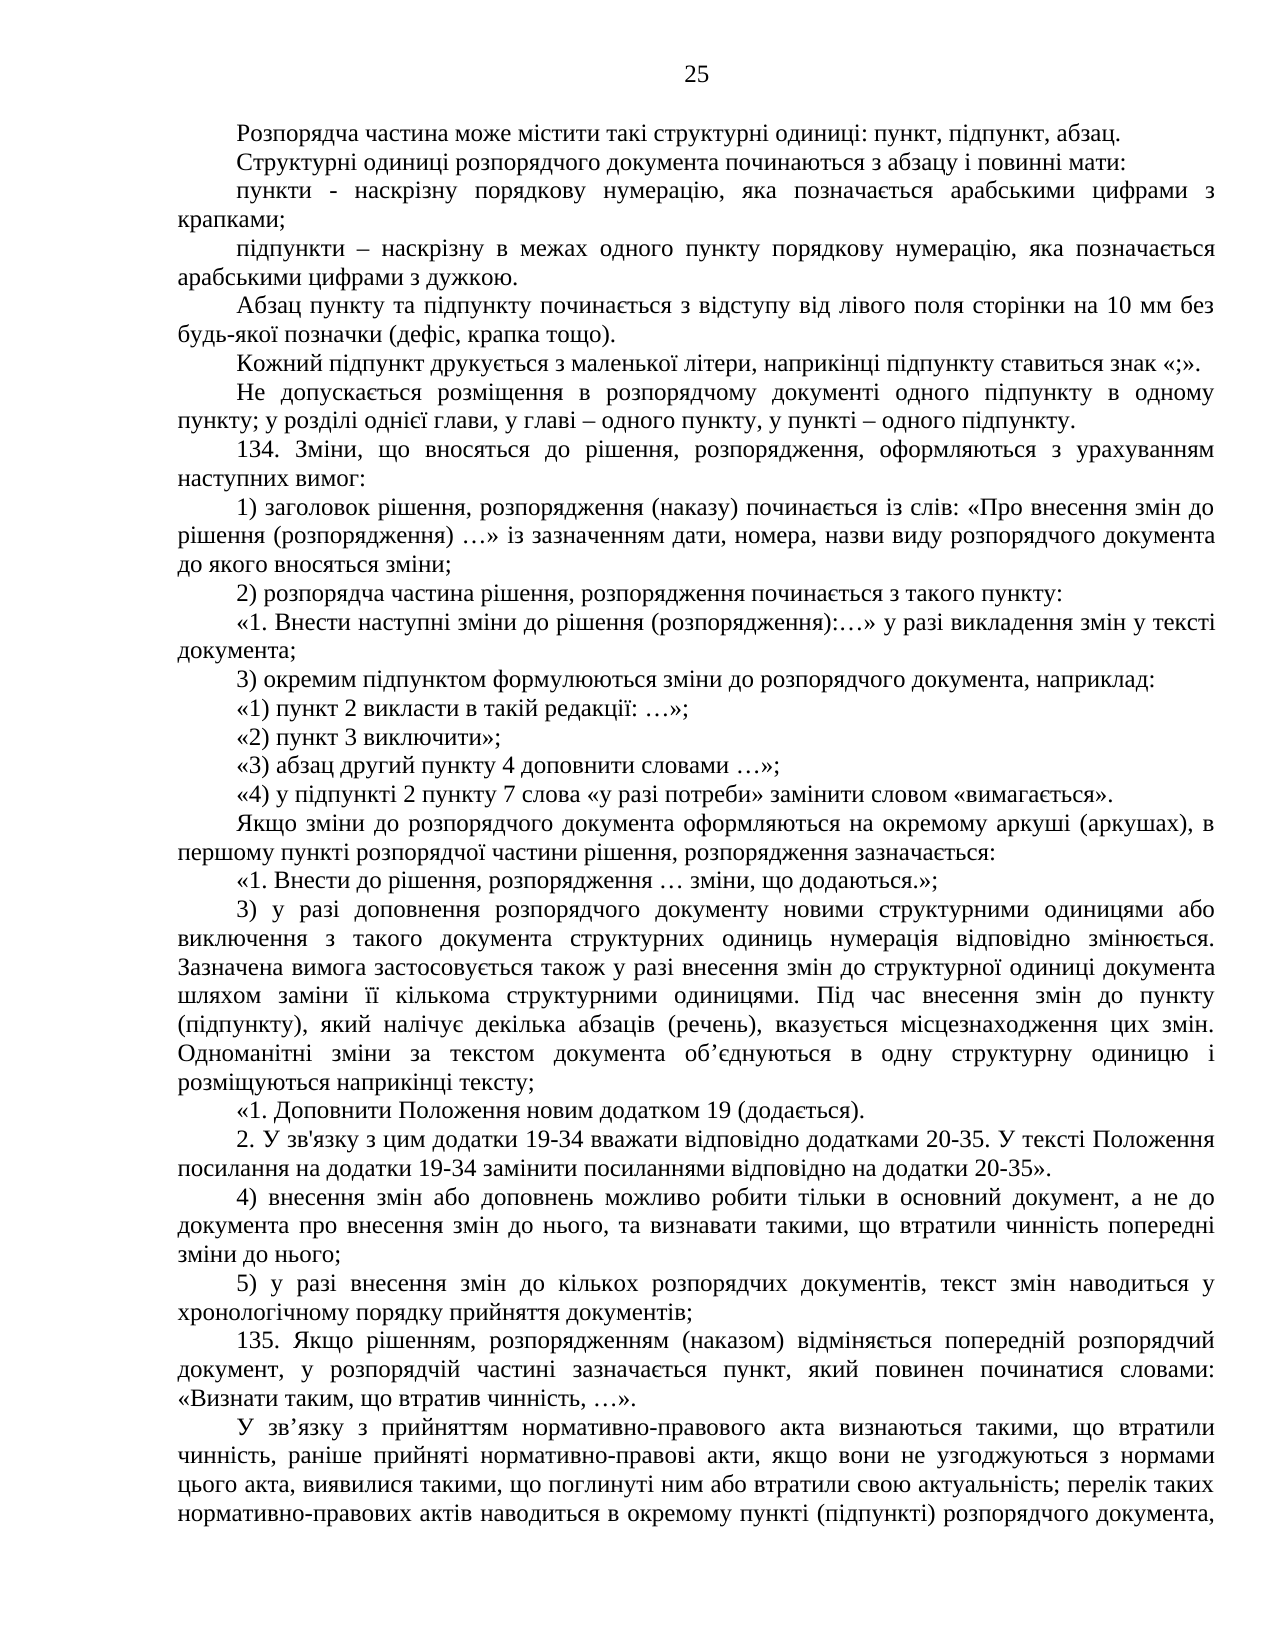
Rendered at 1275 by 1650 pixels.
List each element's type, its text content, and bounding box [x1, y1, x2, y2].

text Розпорядча частина може містити такі структурні одиниці: пункт, підпункт, абзац. [177, 118, 1216, 147]
text Кожний підпункт друкується з маленької літери, наприкінці підпункту ставиться знак «;». [177, 348, 1216, 377]
text 3) окремим підпунктом формулюються зміни до розпорядчого документа, наприклад: [177, 664, 1216, 693]
text 1) заголовок рішення, розпорядження (наказу) починається із слів: «Про внесення змін до рішення (розпорядження) …» із зазначенням дати, номера, назви виду розпорядчого документа до якого вносяться зміни; [177, 492, 1216, 578]
text 4) внесення змін або доповнень можливо робити тільки в основний документ, а не до документа про внесення змін до нього, та визнавати такими, що втратили чинність попередні зміни до нього; [177, 1182, 1216, 1268]
text 2. У зв'язку з цим додатки 19-34 вважати відповідно додатками 20-35. У тексті Положення посилання на додатки 19-34 замінити посиланнями відповідно на додатки 20-35». [177, 1124, 1216, 1182]
text Абзац пункту та підпункту починається з відступу від лівого поля сторінки на 10 мм без будь-якої позначки (дефіс, крапка тощо). [177, 291, 1216, 348]
text «3) абзац другий пункту 4 доповнити словами …»; [177, 751, 1216, 779]
text Структурні одиниці розпорядчого документа починаються з абзацу і повинні мати: [177, 147, 1216, 176]
text пункти - наскрізну порядкову нумерацію, яка позначається арабськими цифрами з крапками; [177, 176, 1216, 233]
text «4) у підпункті 2 пункту 7 слова «у разі потреби» замінити словом «вимагається». [177, 779, 1216, 808]
text «1) пункт 2 викласти в такій редакції: …»; [177, 693, 1216, 722]
text «1. Доповнити Положення новим додатком 19 (додається). [177, 1096, 1216, 1124]
text «1. Внести наступні зміни до рішення (розпорядження):…» у разі викладення змін у тексті документа; [177, 607, 1216, 664]
text Якщо зміни до розпорядчого документа оформляються на окремому аркуші (аркушах), в першому пункті розпорядчої частини рішення, розпорядження зазначається: [177, 808, 1216, 866]
text «2) пункт 3 виключити»; [177, 722, 1216, 751]
text 2) розпорядча частина рішення, розпорядження починається з такого пункту: [177, 578, 1216, 607]
text 134. Зміни, що вносяться до рішення, розпорядження, оформляються з урахуванням наступних вимог: [177, 434, 1216, 492]
text 135. Якщо рішенням, розпорядженням (наказом) відміняється попередній розпорядчий документ, у розпорядчій частині зазначається пункт, який повинен починатися словами: «Визнати таким, що втратив чинність, …». [177, 1326, 1216, 1412]
text 3) у разі доповнення розпорядчого документу новими структурними одиницями або виключення з такого документа структурних одиниць нумерація відповідно змінюється. Зазначена вимога застосовується також у разі внесення змін до структурної одиниці документа шляхом заміни її кількома структурними одиницями. Під час внесення змін до пункту (підпункту), який налічує декілька абзаців (речень), вказується місцезнаходження цих змін. Одноманітні зміни за текстом документа об’єднуються в одну структурну одиницю і розміщуються наприкінці тексту; [177, 894, 1216, 1096]
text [177, 1412, 1216, 1527]
text 5) у разі внесення змін до кількох розпорядчих документів, текст змін наводиться у хронологічному порядку прийняття документів; [177, 1268, 1216, 1326]
text підпункти – наскрізну в межах одного пункту порядкову нумерацію, яка позначається арабськими цифрами з дужкою. [177, 233, 1216, 291]
text «1. Внести до рішення, розпорядження … зміни, що додаються.»; [177, 866, 1216, 894]
text Не допускається розміщення в розпорядчому документі одного підпункту в одному пункту; у розділі однієї глави, у главі – одного пункту, у пункті – одного підпункту. [177, 377, 1216, 434]
